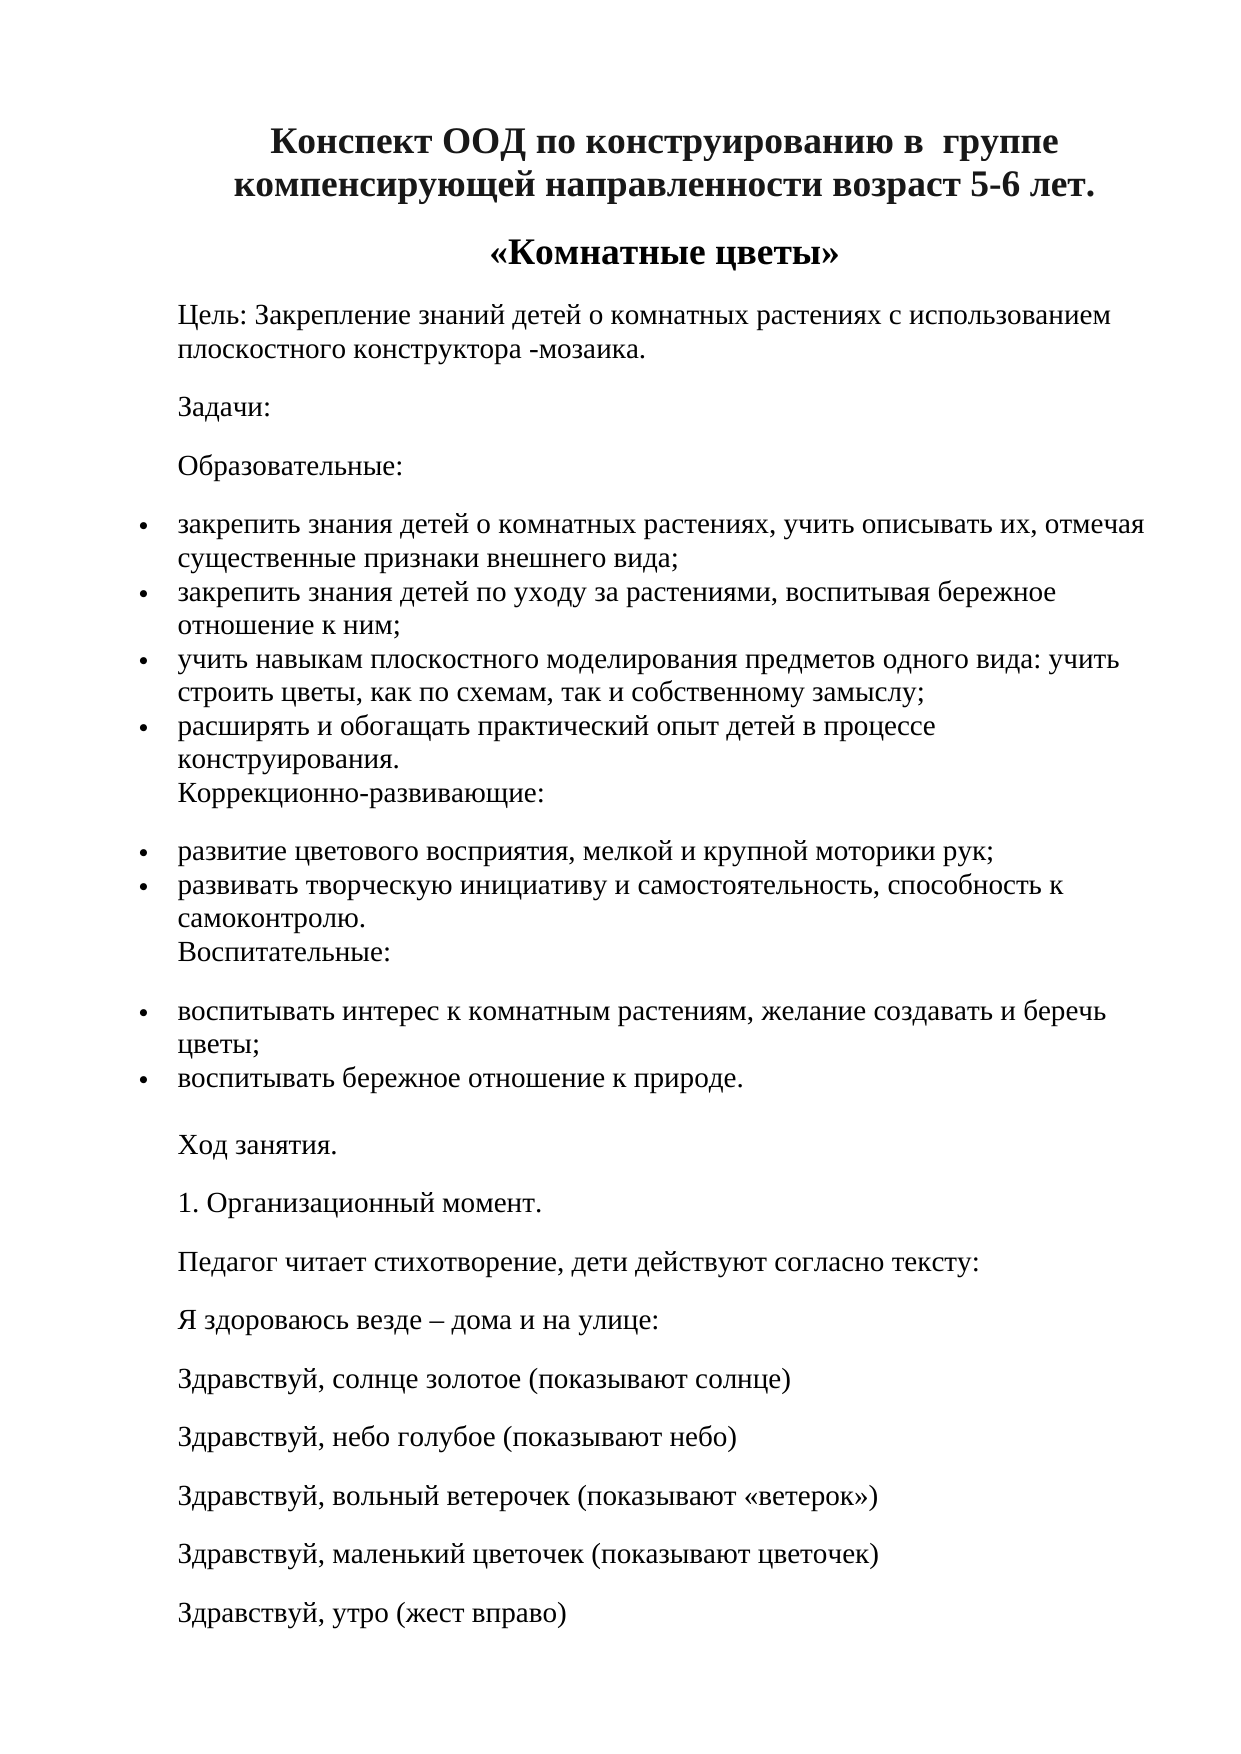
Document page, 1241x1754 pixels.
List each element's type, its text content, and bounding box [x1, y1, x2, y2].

list учить навыкам плоскостного моделирования предметов одного вида: учить строить цветы, как по схемам, так и собственному замыслу; [140, 641, 1152, 708]
text Цель: Закрепление знаний детей о комнатных растениях с использованием плоскостного конструктора -мозаика. [177, 297, 1152, 364]
list воспитывать бережное отношение к природе. [140, 1060, 1152, 1093]
text Коррекционно-развивающие: [177, 775, 1152, 808]
text Конспект ООД по конструированию в группе компенсирующей направленности возраст 5-6 лет. [177, 118, 270, 204]
list закрепить знания детей по уходу за растениями, воспитывая бережное отношение к ним; [140, 574, 1152, 641]
text 1. Организационный момент. [177, 1185, 1152, 1219]
list расширять и обогащать практический опыт детей в процессе конструирования. [140, 708, 1152, 775]
list развивать творческую инициативу и самостоятельность, способность к самоконтролю. [140, 867, 1152, 934]
text Педагог читает стихотворение, дети действуют согласно тексту: [177, 1244, 1152, 1277]
text Воспитательные: [177, 934, 1152, 968]
text Задачи: [177, 389, 1152, 423]
text Образовательные: [177, 448, 1152, 482]
text Здравствуй, солнце золотое (показывают солнце) [177, 1361, 1152, 1394]
text Здравствуй, маленький цветочек (показывают цветочек) [177, 1537, 1152, 1570]
text Я здороваюсь везде – дома и на улице: [177, 1302, 1152, 1336]
list развитие цветового восприятия, мелкой и крупной моторики рук; [140, 833, 1152, 867]
text Здравствуй, утро (жест вправо) [177, 1595, 1152, 1629]
text Здравствуй, вольный ветерочек (показывают «ветерок») [177, 1478, 1152, 1512]
list закрепить знания детей о комнатных растениях, учить описывать их, отмечая существенные признаки внешнего вида; [140, 507, 1152, 574]
text «Комнатные цветы» [177, 229, 1152, 272]
list воспитывать интерес к комнатным растениям, желание создавать и беречь цветы; [140, 993, 1152, 1060]
text Здравствуй, небо голубое (показывают небо) [177, 1419, 1152, 1453]
text Конспект ООД по конструированию в группе компенсирующей направленности возраст 5-6 лет. [1059, 118, 1152, 204]
text Ход занятия. [177, 1127, 1152, 1160]
